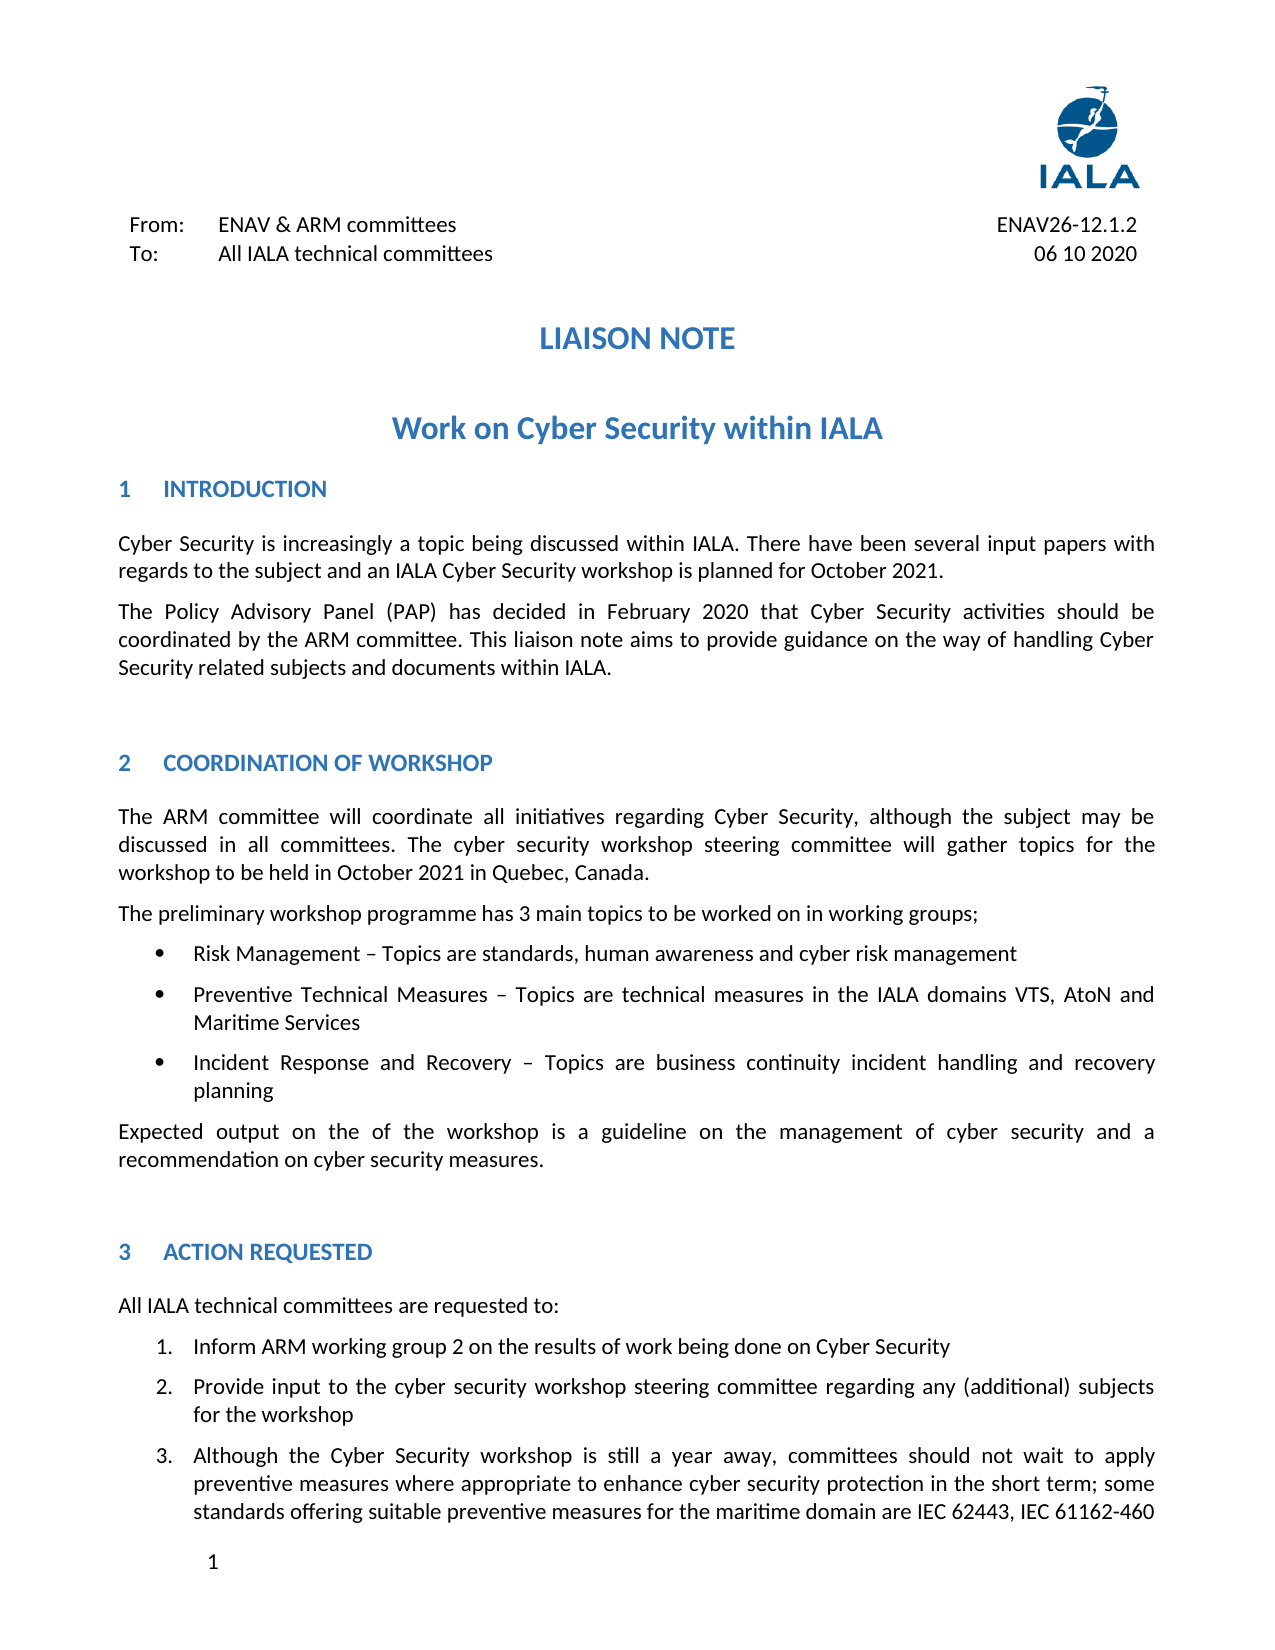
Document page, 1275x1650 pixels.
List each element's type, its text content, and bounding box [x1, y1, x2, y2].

list Incident Response and Recovery – Topics are business continuity incident handling and recovery planning [156, 1048, 1157, 1104]
text All IALA technical committees are requested to: [118, 1291, 1157, 1319]
table_cell 06 10 2020 [579, 239, 1148, 267]
subtitle COORDINATION OF WORKSHOP [118, 747, 1157, 777]
subtitle ACTION REQUESTED [118, 1236, 1157, 1266]
list Inform ARM working group 2 on the results of work being done on Cyber Security [156, 1332, 1157, 1360]
text The preliminary workshop programme has 3 main topics to be worked on in working groups; [118, 899, 1157, 927]
list Preventive Technical Measures – Topics are technical measures in the IALA domains VTS, AtoN and Maritime Services [156, 980, 1157, 1036]
text Expected output on the of the workshop is a guideline on the management of cyber security and a recommendation on cyber security measures. [118, 1117, 1157, 1173]
table_cell To: All IALA technical committees [118, 239, 579, 267]
list Risk Management – Topics are standards, human awareness and cyber risk management [156, 939, 1157, 967]
picture [1017, 75, 1157, 211]
text Cyber Security is increasingly a topic being discussed within IALA. There have been several input papers with regards to the subject and an IALA Cyber Security workshop is planned for October 2021. [118, 529, 1157, 585]
text The ARM committee will coordinate all initiatives regarding Cyber Security, although the subject may be discussed in all committees. The cyber security workshop steering committee will gather topics for the workshop to be held in October 2021 in Quebec, Canada. [118, 802, 1157, 886]
table_header ENAV26-12.1.2 [579, 211, 1148, 239]
table_header From: ENAV & ARM committees [118, 211, 579, 239]
subtitle INTRODUCTION [118, 473, 1157, 504]
title Work on Cyber Security within IALA [118, 407, 1157, 448]
list Provide input to the cyber security workshop steering committee regarding any (additional) subjects for the workshop [156, 1372, 1157, 1428]
text The Policy Advisory Panel (PAP) has decided in February 2020 that Cyber Security activities should be coordinated by the ARM committee. This liaison note aims to provide guidance on the way of handling Cyber Security related subjects and documents within IALA. [118, 597, 1157, 681]
title LIAISON NOTE [118, 317, 1157, 357]
